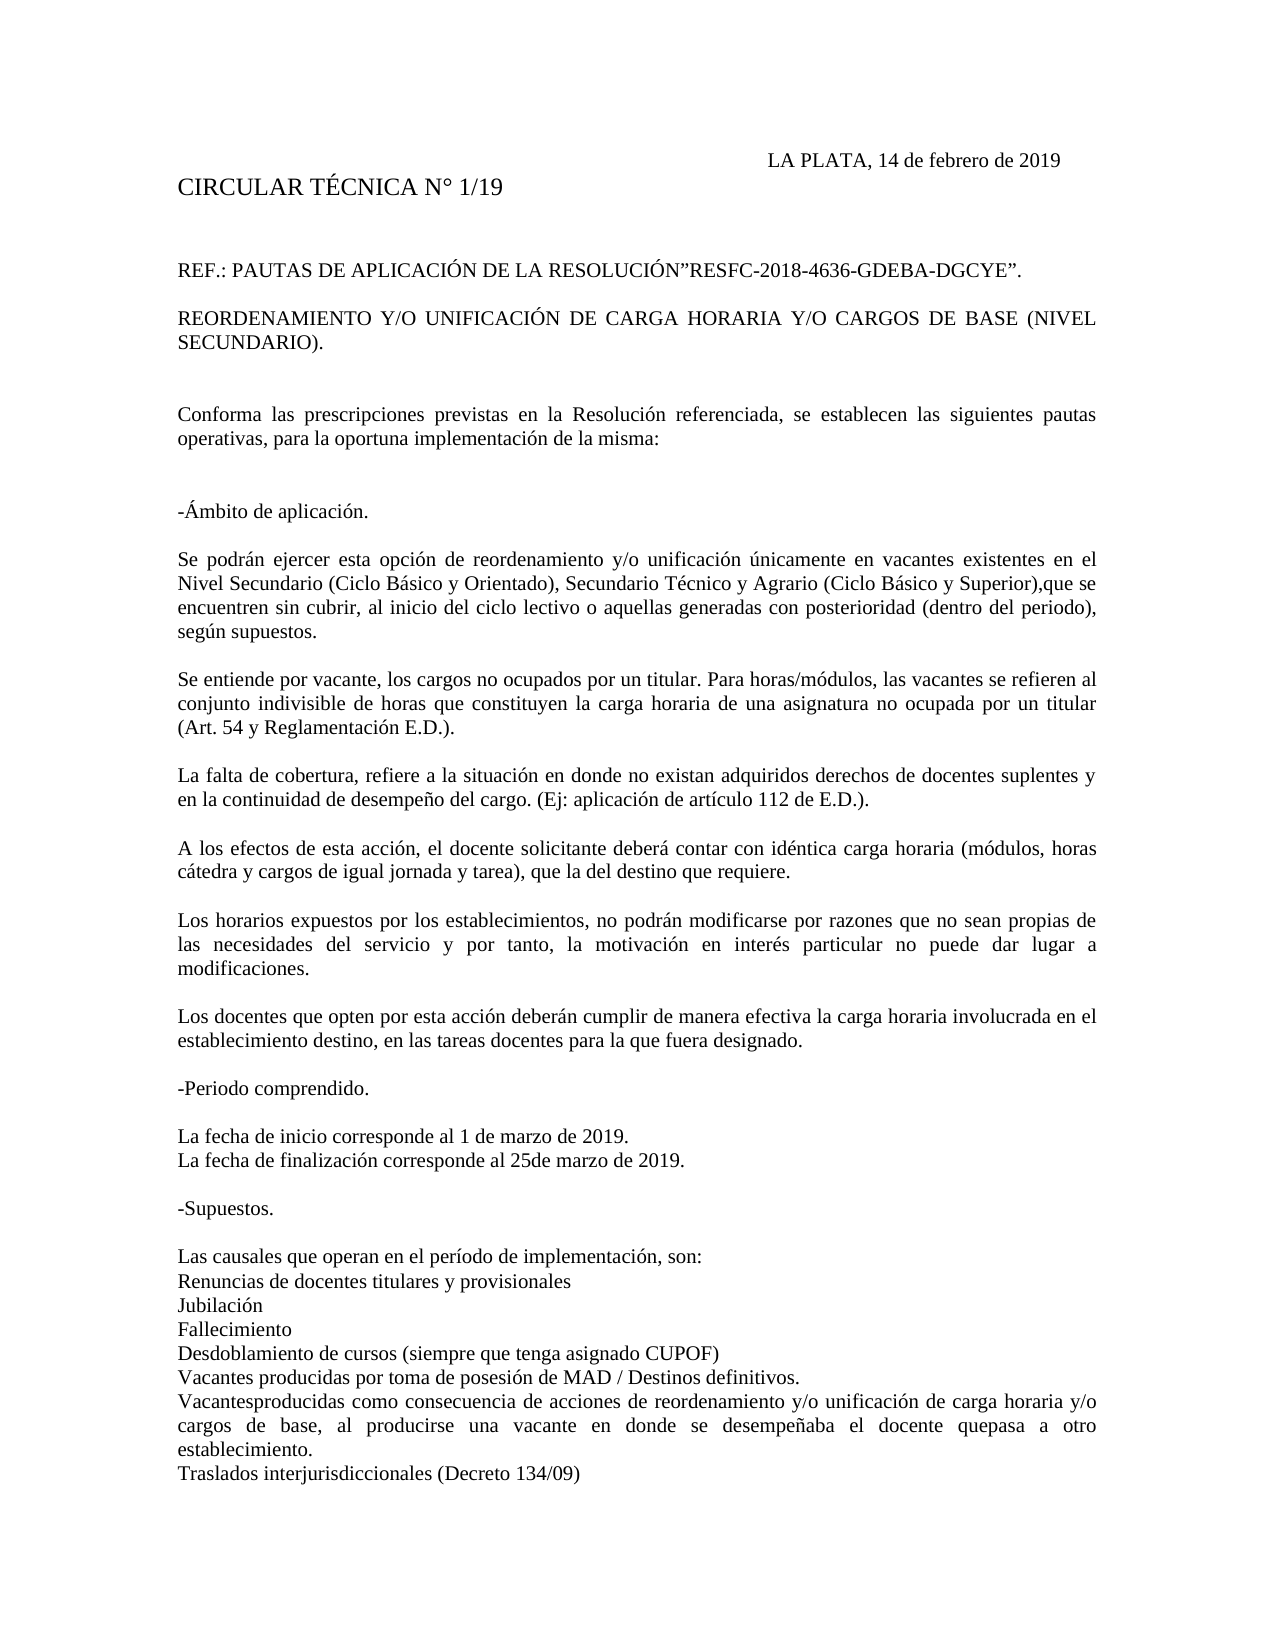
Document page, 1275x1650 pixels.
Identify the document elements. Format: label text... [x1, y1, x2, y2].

text Los horarios expuestos por los establecimientos, no podrán modificarse por razones que no sean propias de las necesidades del servicio y por tanto, la motivación en interés particular no puede dar lugar a modificaciones. [177, 908, 1098, 980]
text Los docentes que opten por esta acción deberán cumplir de manera efectiva la carga horaria involucrada en el establecimiento destino, en las tareas docentes para la que fuera designado. [177, 1004, 1098, 1052]
text Fallecimiento [177, 1317, 1098, 1341]
text Vacantes producidas por toma de posesión de MAD / Destinos definitivos. [177, 1365, 1098, 1389]
text A los efectos de esta acción, el docente solicitante deberá contar con idéntica carga horaria (módulos, horas cátedra y cargos de igual jornada y tarea), que la del destino que requiere. [177, 835, 1098, 883]
text -Periodo comprendido. [177, 1076, 1098, 1100]
text Renuncias de docentes titulares y provisionales [177, 1268, 1098, 1293]
text REF.: PAUTAS DE APLICACIÓN DE LA RESOLUCIÓN”RESFC-2018-4636-GDEBA-DGCYE”. [177, 258, 1098, 282]
text -Supuestos. [177, 1196, 1098, 1220]
text Jubilación [177, 1293, 1098, 1317]
text Vacantesproducidas como consecuencia de acciones de reordenamiento y/o unificación de carga horaria y/o cargos de base, al producirse una vacante en donde se desempeñaba el docente quepasa a otro establecimiento. [177, 1389, 1098, 1461]
text -Ámbito de aplicación. [177, 498, 1098, 523]
text Se podrán ejercer esta opción de reordenamiento y/o unificación únicamente en vacantes existentes en el Nivel Secundario (Ciclo Básico y Orientado), Secundario Técnico y Agrario (Ciclo Básico y Superior),que se encuentren sin cubrir, al inicio del ciclo lectivo o aquellas generadas con posterioridad (dentro del periodo), según supuestos. [177, 547, 1098, 643]
text La fecha de finalización corresponde al 25de marzo de 2019. [177, 1148, 1098, 1172]
text Conforma las prescripciones previstas en la Resolución referenciada, se establecen las siguientes pautas operativas, para la oportuna implementación de la misma: [177, 402, 1098, 450]
text Las causales que operan en el período de implementación, son: [177, 1244, 1098, 1268]
text REORDENAMIENTO Y/O UNIFICACIÓN DE CARGA HORARIA Y/O CARGOS DE BASE (NIVEL SECUNDARIO). [177, 306, 1098, 354]
text Traslados interjurisdiccionales (Decreto 134/09) [177, 1461, 1098, 1485]
text CIRCULAR TÉCNICA N° 1/19 [177, 172, 1098, 200]
text La fecha de inicio corresponde al 1 de marzo de 2019. [177, 1124, 1098, 1148]
text LA PLATA, 14 de febrero de 2019 [693, 148, 1098, 172]
text La falta de cobertura, refiere a la situación en donde no existan adquiridos derechos de docentes suplentes y en la continuidad de desempeño del cargo. (Ej: aplicación de artículo 112 de E.D.). [177, 763, 1098, 811]
text Se entiende por vacante, los cargos no ocupados por un titular. Para horas/módulos, las vacantes se refieren al conjunto indivisible de horas que constituyen la carga horaria de una asignatura no ocupada por un titular (Art. 54 y Reglamentación E.D.). [177, 667, 1098, 739]
text Desdoblamiento de cursos (siempre que tenga asignado CUPOF) [177, 1341, 1098, 1365]
